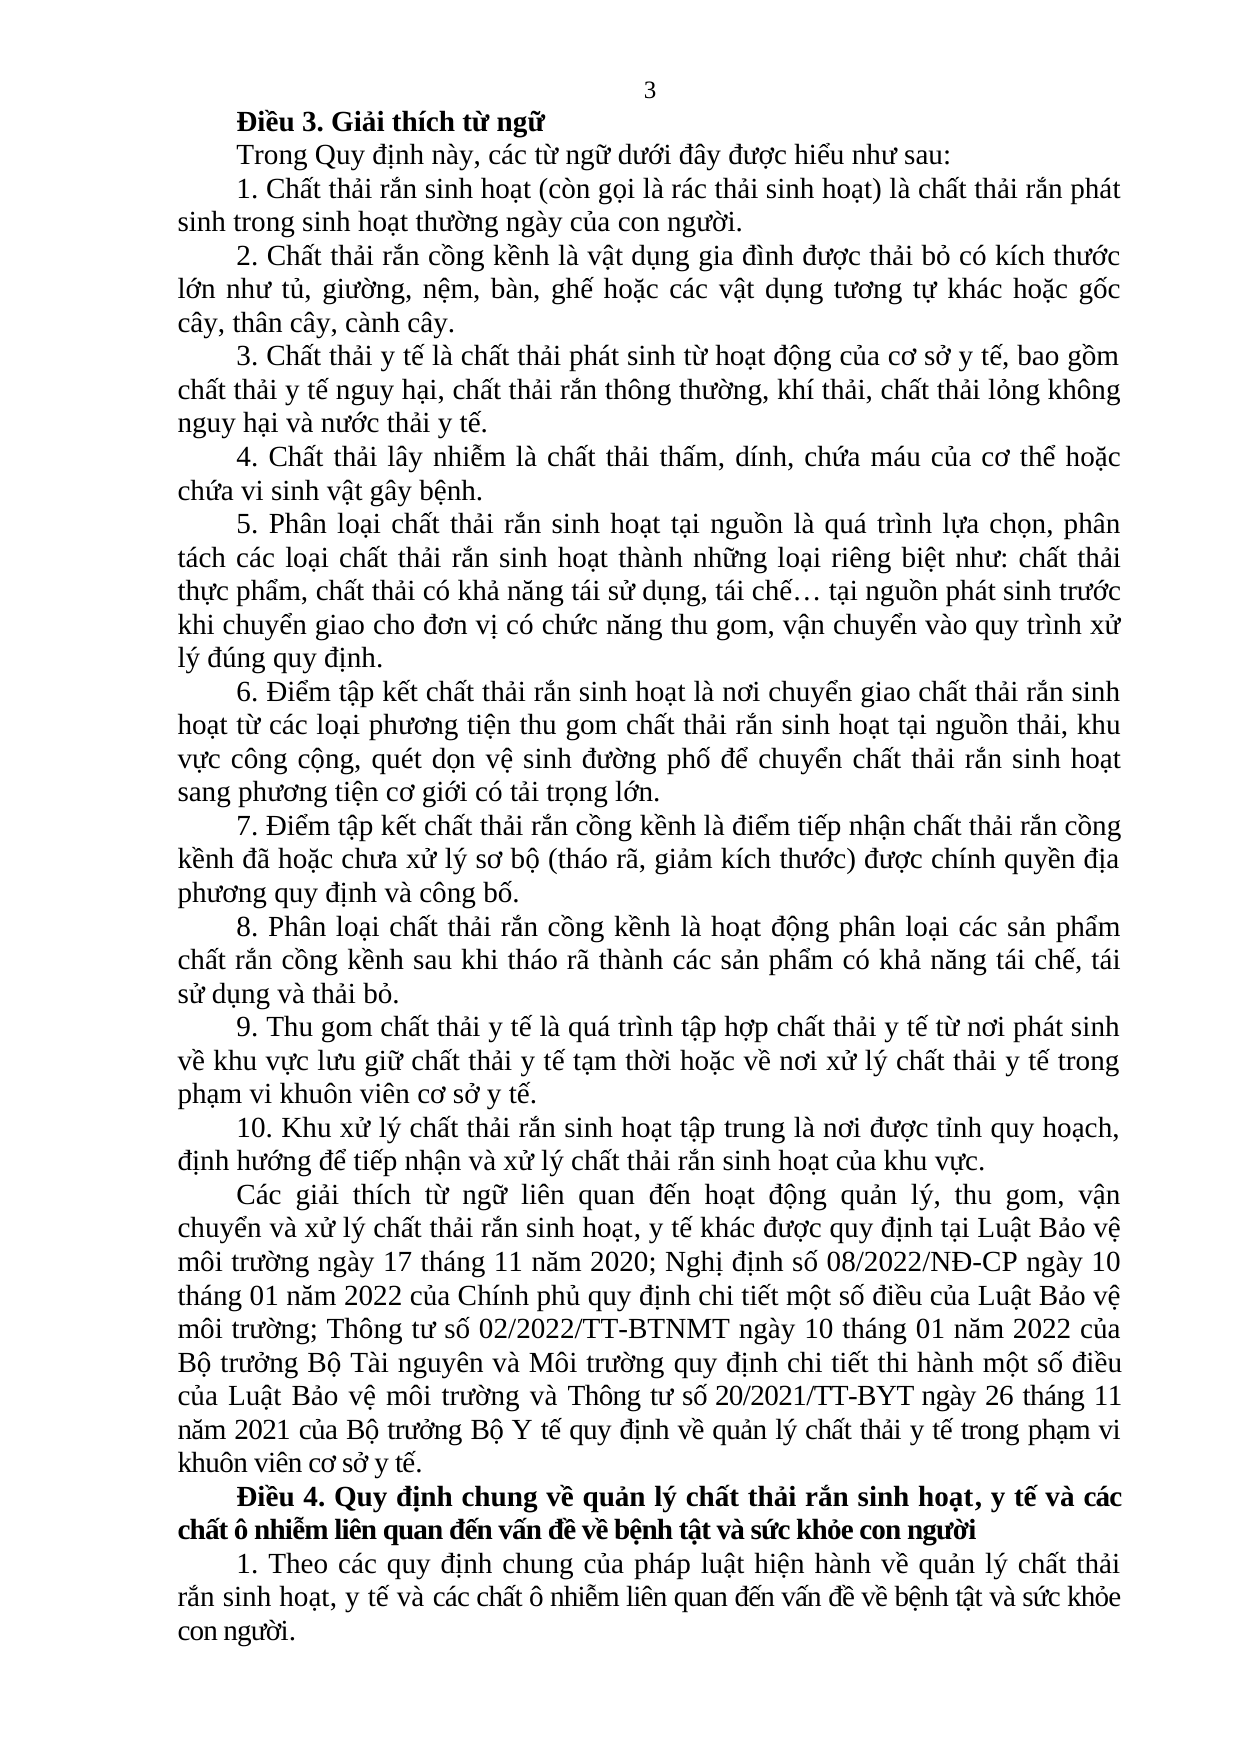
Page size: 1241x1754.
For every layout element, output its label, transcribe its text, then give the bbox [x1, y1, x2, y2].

text 4. Chất thải lây nhiễm là chất thải thấm, dính, chứa máu của cơ thể hoặc chứa vi sinh vật gây bệnh. [177, 439, 1122, 506]
text 1. Theo các quy định chung của pháp luật hiện hành về quản lý chất thải rắn sinh hoạt, y tế và các chất ô nhiễm liên quan đến vấn đề về bệnh tật và sức khỏe con người. [177, 1546, 1122, 1647]
text Trong Quy định này, các từ ngữ dưới đây được hiểu như sau: [177, 137, 1122, 171]
text Điều 3. Giải thích từ ngữ [177, 104, 1122, 137]
text 2. Chất thải rắn cồng kềnh là vật dụng gia đình được thải bỏ có kích thước lớn như tủ, giường, nệm, bàn, ghế hoặc các vật dụng tương tự khác hoặc gốc cây, thân cây, cành cây. [177, 238, 1122, 338]
text 8. Phân loại chất thải rắn cồng kềnh là hoạt động phân loại các sản phẩm chất rắn cồng kềnh sau khi tháo rã thành các sản phẩm có khả năng tái chế, tái sử dụng và thải bỏ. [177, 909, 1122, 1009]
text 7. Điểm tập kết chất thải rắn cồng kềnh là điểm tiếp nhận chất thải rắn cồng kềnh đã hoặc chưa xử lý sơ bộ (tháo rã, giảm kích thước) được chính quyền địa phương quy định và công bố. [177, 808, 1122, 909]
text 6. Điểm tập kết chất thải rắn sinh hoạt là nơi chuyển giao chất thải rắn sinh hoạt từ các loại phương tiện thu gom chất thải rắn sinh hoạt tại nguồn thải, khu vực công cộng, quét dọn vệ sinh đường phố để chuyển chất thải rắn sinh hoạt sang phương tiện cơ giới có tải trọng lớn. [177, 674, 1122, 808]
text Điều 4. Quy định chung về quản lý chất thải rắn sinh hoạt, y tế và các chất ô nhiễm liên quan đến vấn đề về bệnh tật và sức khỏe con người [177, 1479, 1122, 1546]
text 9. Thu gom chất thải y tế là quá trình tập hợp chất thải y tế từ nơi phát sinh về khu vực lưu giữ chất thải y tế tạm thời hoặc về nơi xử lý chất thải y tế trong phạm vi khuôn viên cơ sở y tế. [177, 1009, 1122, 1110]
text 1. Chất thải rắn sinh hoạt (còn gọi là rác thải sinh hoạt) là chất thải rắn phát sinh trong sinh hoạt thường ngày của con người. [177, 171, 1122, 238]
text 3. Chất thải y tế là chất thải phát sinh từ hoạt động của cơ sở y tế, bao gồm chất thải y tế nguy hại, chất thải rắn thông thường, khí thải, chất thải lỏng không nguy hại và nước thải y tế. [177, 338, 1122, 439]
text 10. Khu xử lý chất thải rắn sinh hoạt tập trung là nơi được tỉnh quy hoạch, định hướng để tiếp nhận và xử lý chất thải rắn sinh hoạt của khu vực. [177, 1110, 1122, 1177]
text Các giải thích từ ngữ liên quan đến hoạt động quản lý, thu gom, vận chuyển và xử lý chất thải rắn sinh hoạt, y tế khác được quy định tại Luật Bảo vệ môi trường ngày 17 tháng 11 năm 2020; Nghị định số 08/2022/NĐ-CP ngày 10 tháng 01 năm 2022 của Chính phủ quy định chi tiết một số điều của Luật Bảo vệ môi trường; Thông tư số 02/2022/TT-BTNMT ngày 10 tháng 01 năm 2022 của Bộ trưởng Bộ Tài nguyên và Môi trường quy định chi tiết thi hành một số điều của Luật Bảo vệ môi trường và Thông tư số 20/2021/TT-BYT ngày 26 tháng 11 năm 2021 của Bộ trưởng Bộ Y tế quy định về quản lý chất thải y tế trong phạm vi khuôn viên cơ sở y tế. [177, 1177, 1122, 1479]
text 5. Phân loại chất thải rắn sinh hoạt tại nguồn là quá trình lựa chọn, phân tách các loại chất thải rắn sinh hoạt thành những loại riêng biệt như: chất thải thực phẩm, chất thải có khả năng tái sử dụng, tái chế… tại nguồn phát sinh trước khi chuyển giao cho đơn vị có chức năng thu gom, vận chuyển vào quy trình xử lý đúng quy định. [177, 506, 1122, 674]
